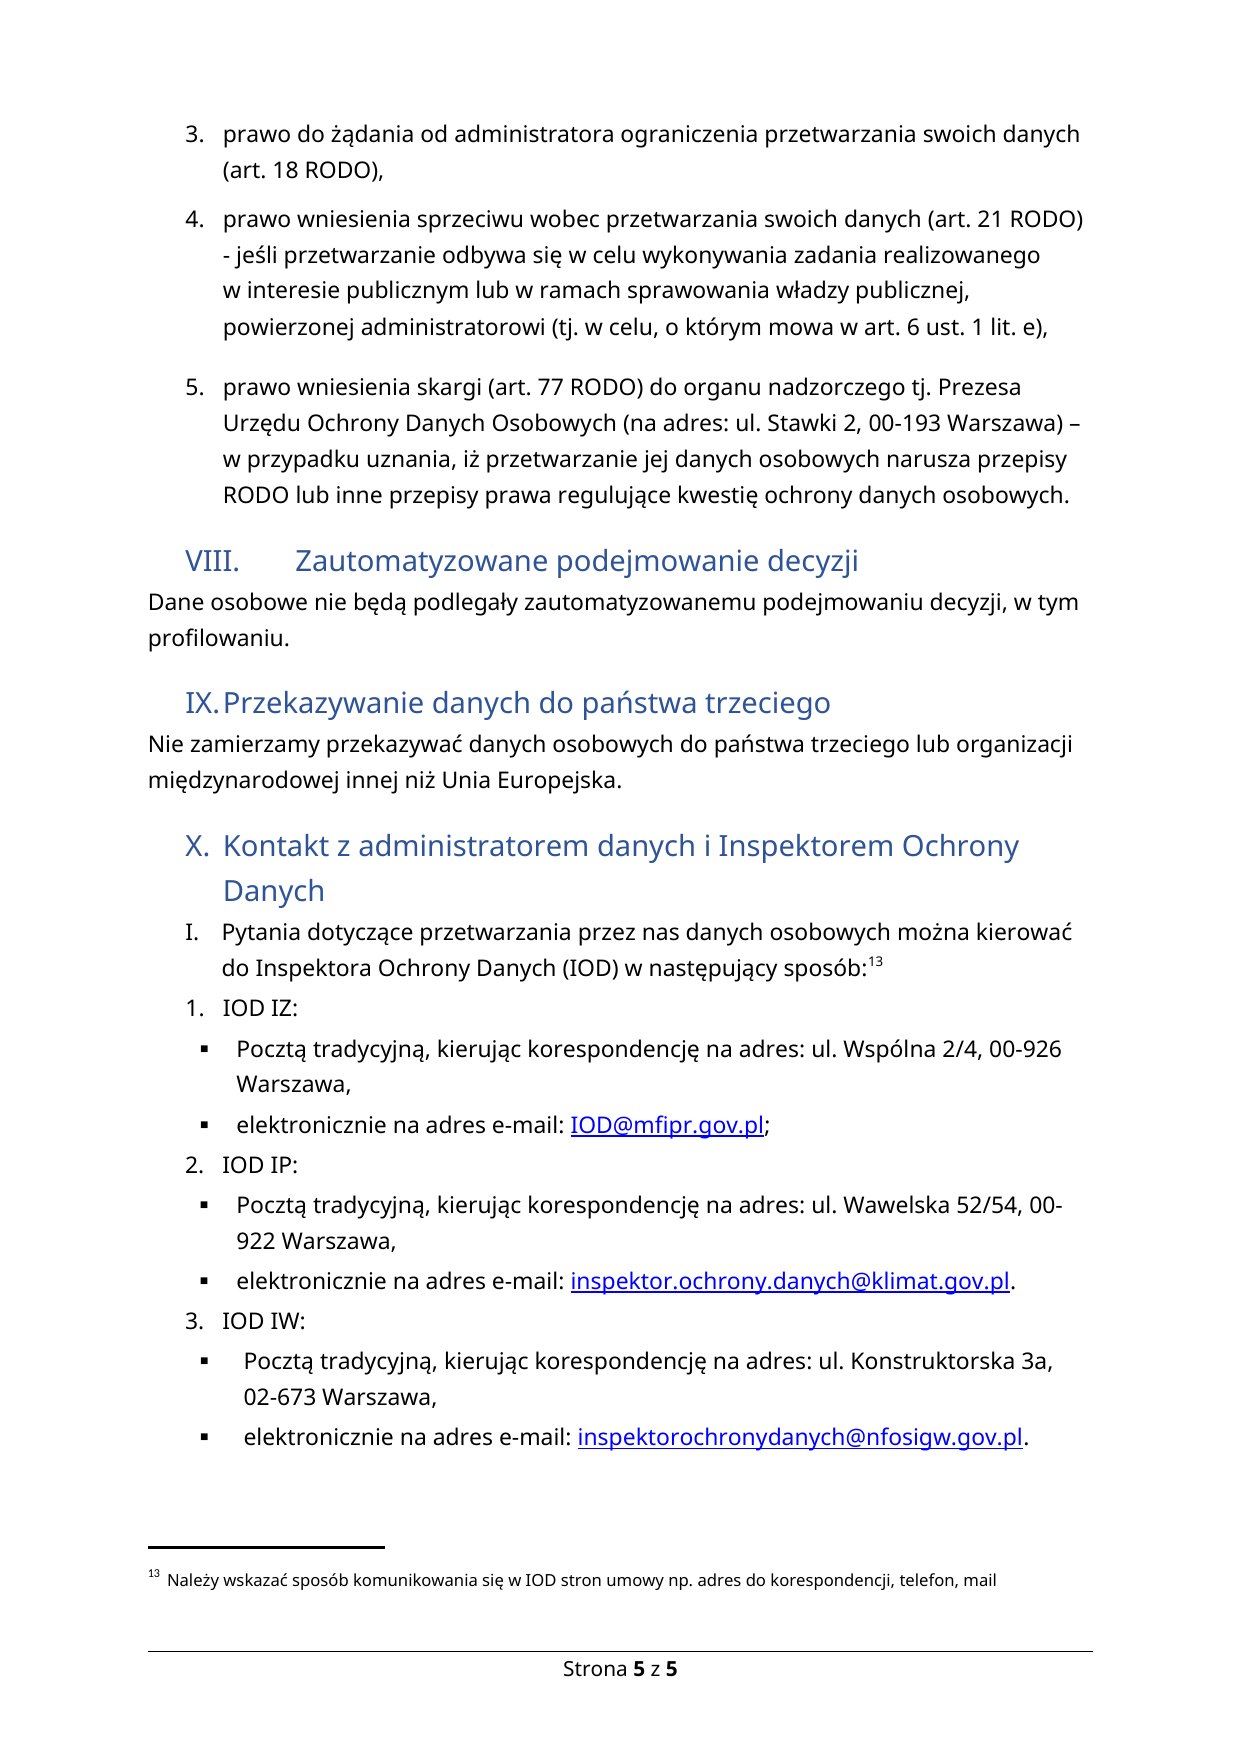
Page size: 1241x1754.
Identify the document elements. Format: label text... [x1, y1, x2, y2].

list Pocztą tradycyjną, kierując korespondencję na adres: ul. Wspólna 2/4, 00-926 Warszawa, [199, 1032, 1093, 1100]
list IOD IP: [185, 1149, 1093, 1180]
subtitle Przekazywanie danych do państwa trzeciego [185, 683, 1093, 722]
list elektronicznie na adres e-mail: IOD@mfipr.gov.pl; [199, 1108, 1093, 1140]
list Pocztą tradycyjną, kierując korespondencję na adres: ul. Wawelska 52/54, 00-922 Warszawa, [199, 1189, 1093, 1256]
subtitle Zautomatyzowane podejmowanie decyzji [185, 540, 1093, 580]
text Dane osobowe nie będą podlegały zautomatyzowanemu podejmowaniu decyzji, w tym profilowaniu. [148, 586, 1093, 653]
list elektronicznie na adres e-mail: inspektorochronydanych@nfosigw.gov.pl. [199, 1421, 1093, 1452]
list prawo wniesienia skargi (art. 77 RODO) do organu nadzorczego tj. Prezesa Urzędu Ochrony Danych Osobowych (na adres: ul. Stawki 2, 00-193 Warszawa) – w przypadku uznania, iż przetwarzanie jej danych osobowych narusza przepisy RODO lub inne przepisy prawa regulujące kwestię ochrony danych osobowych. [185, 371, 1093, 510]
list elektronicznie na adres e-mail: inspektor.ochrony.danych@klimat.gov.pl. [199, 1265, 1093, 1296]
text Nie zamierzamy przekazywać danych osobowych do państwa trzeciego lub organizacji międzynarodowej innej niż Unia Europejska. [148, 728, 1093, 795]
list prawo wniesienia sprzeciwu wobec przetwarzania swoich danych (art. 21 RODO) - jeśli przetwarzanie odbywa się w celu wykonywania zadania realizowanego w interesie publicznym lub w ramach sprawowania władzy publicznej, powierzonej administratorowi (tj. w celu, o którym mowa w art. 6 ust. 1 lit. e), [185, 203, 1093, 342]
list Pocztą tradycyjną, kierując korespondencję na adres: ul. Konstruktorska 3a, 02-673 Warszawa, [199, 1345, 1093, 1412]
list IOD IW: [185, 1305, 1093, 1336]
subtitle Kontakt z administratorem danych i Inspektorem Ochrony Danych [185, 825, 1093, 910]
list Pytania dotyczące przetwarzania przez nas danych osobowych można kierować do Inspektora Ochrony Danych (IOD) w następujący sposób: [185, 916, 1093, 983]
list prawo do żądania od administratora ograniczenia przetwarzania swoich danych (art. 18 RODO), [185, 118, 1093, 185]
list IOD IZ: [185, 992, 1093, 1024]
